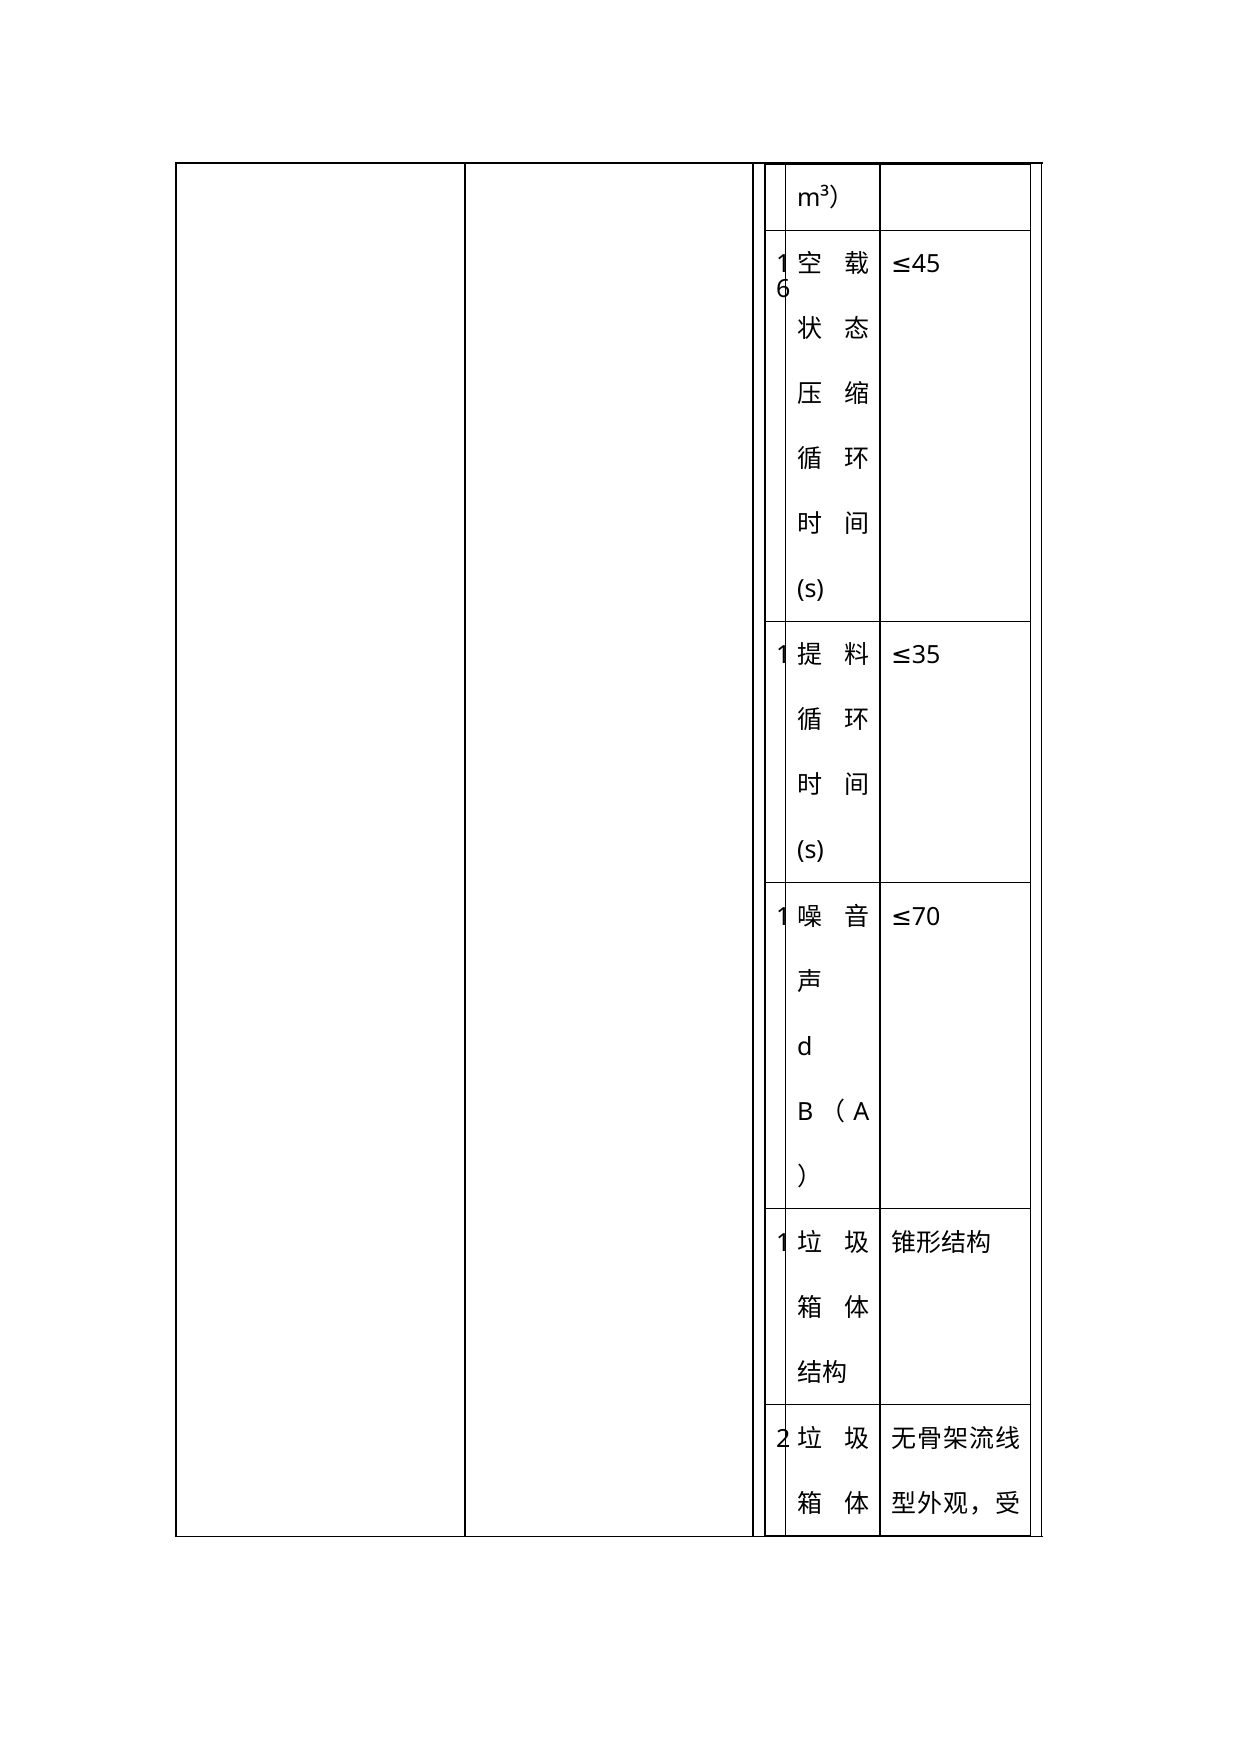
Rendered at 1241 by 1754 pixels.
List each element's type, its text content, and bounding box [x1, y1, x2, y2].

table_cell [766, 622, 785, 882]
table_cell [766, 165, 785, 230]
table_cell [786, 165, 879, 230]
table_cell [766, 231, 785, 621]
table_cell [466, 164, 752, 1536]
table_cell 1 [177, 164, 464, 1536]
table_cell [1031, 164, 1041, 1536]
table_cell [754, 164, 764, 1536]
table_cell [881, 165, 1030, 230]
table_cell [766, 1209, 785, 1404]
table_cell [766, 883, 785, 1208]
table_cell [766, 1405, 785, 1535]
